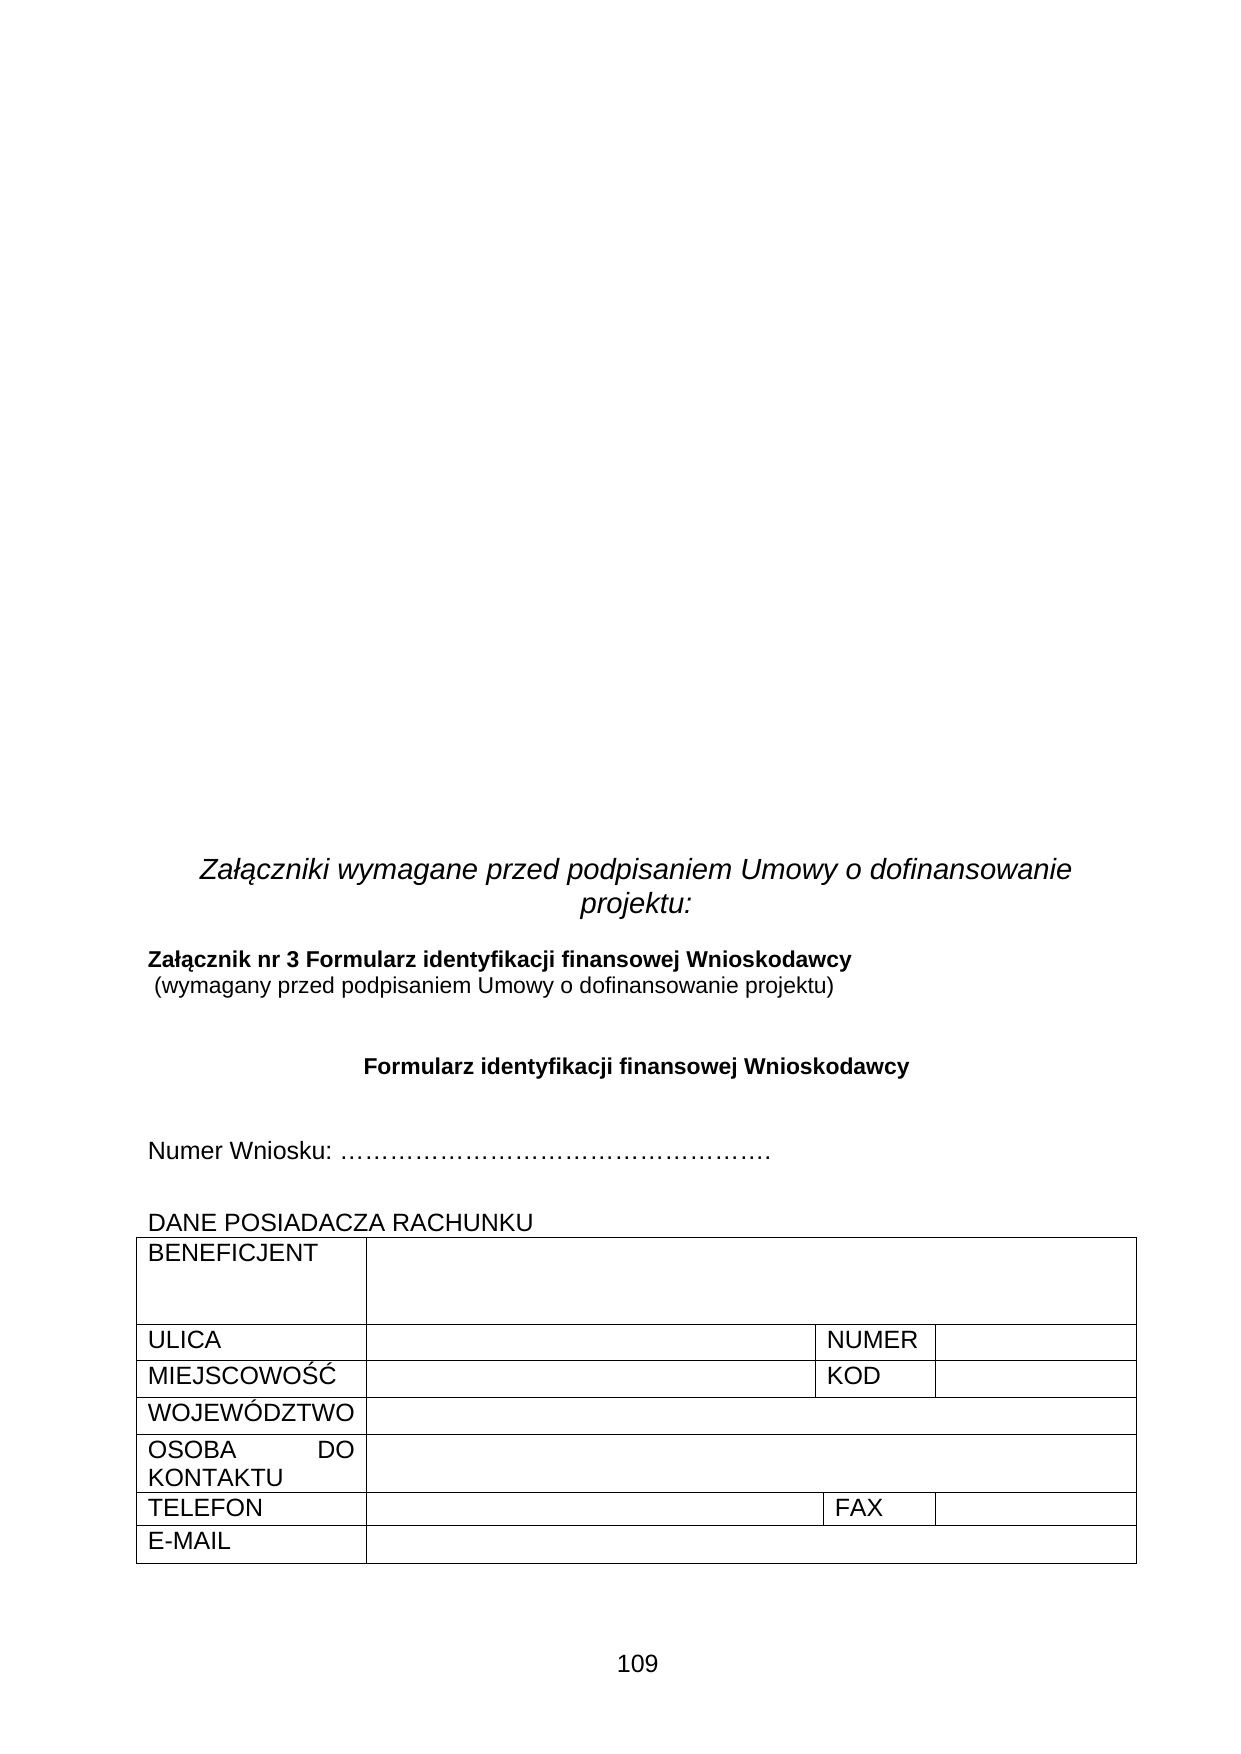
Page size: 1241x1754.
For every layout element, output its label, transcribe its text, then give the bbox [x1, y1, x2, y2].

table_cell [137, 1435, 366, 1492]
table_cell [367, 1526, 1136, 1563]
text Formularz identyfikacji finansowej Wnioskodawcy [148, 1053, 1125, 1080]
text Numer Wniosku: ……………………………………………. [148, 1136, 1125, 1165]
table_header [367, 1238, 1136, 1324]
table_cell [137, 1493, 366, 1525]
text Załączniki wymagane przed podpisaniem Umowy o dofinansowanie projektu: [148, 852, 1125, 919]
text Załącznik nr 3 Formularz identyfikacji finansowej Wnioskodawcy [148, 946, 1125, 972]
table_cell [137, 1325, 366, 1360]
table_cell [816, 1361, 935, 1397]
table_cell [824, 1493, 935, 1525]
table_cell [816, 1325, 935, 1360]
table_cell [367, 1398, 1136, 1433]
text DANE POSIADACZA RACHUNKU [148, 1208, 1125, 1237]
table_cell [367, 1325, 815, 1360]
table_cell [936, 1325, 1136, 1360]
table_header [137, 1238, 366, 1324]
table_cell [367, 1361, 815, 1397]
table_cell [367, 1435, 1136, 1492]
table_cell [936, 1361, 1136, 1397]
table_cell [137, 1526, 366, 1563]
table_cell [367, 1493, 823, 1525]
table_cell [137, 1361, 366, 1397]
text (wymagany przed podpisaniem Umowy o dofinansowanie projektu) [148, 972, 1125, 998]
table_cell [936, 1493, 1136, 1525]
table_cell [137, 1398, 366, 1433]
